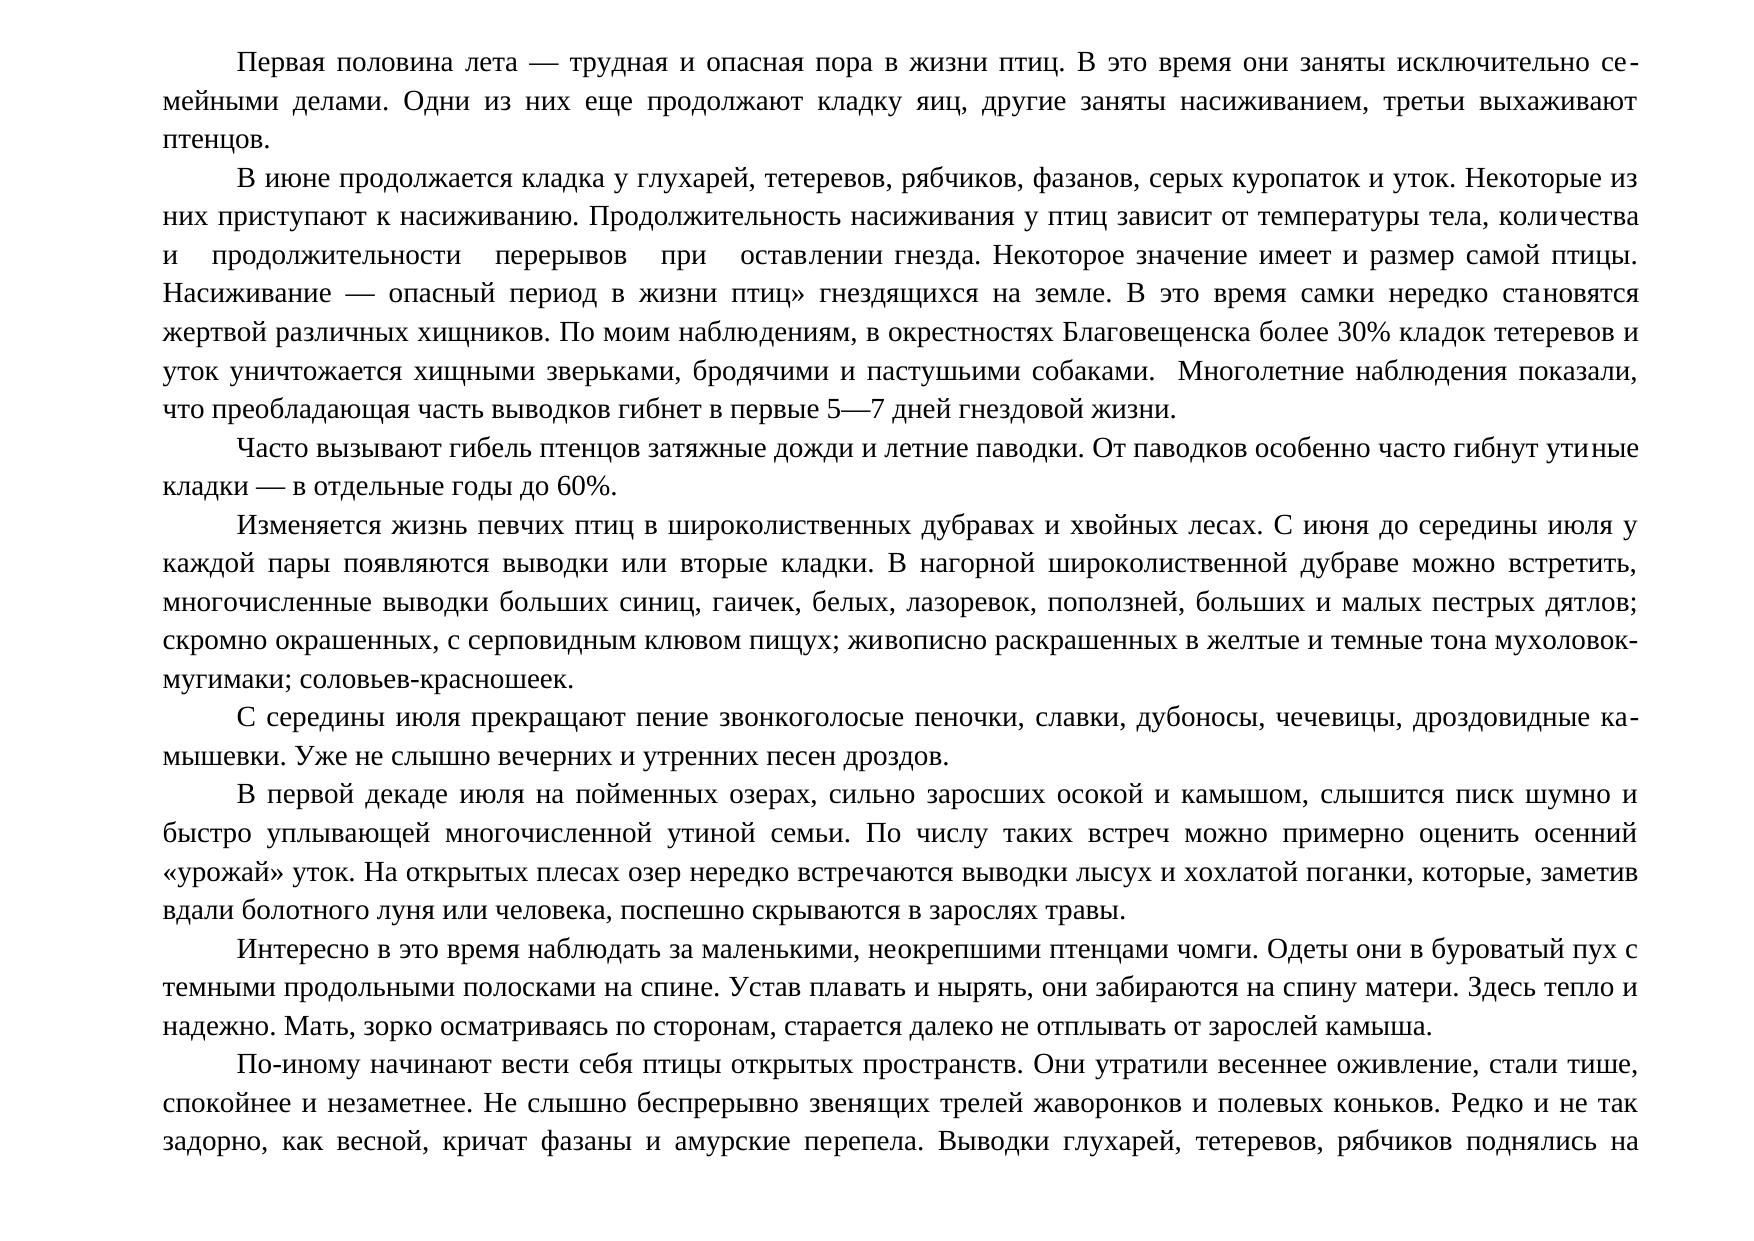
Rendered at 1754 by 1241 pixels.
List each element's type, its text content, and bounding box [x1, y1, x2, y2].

text Интересно в это время наблюдать за маленькими, неокрепшими птенцами чомги. Одеты они в буроватый пух с темными продольными полосками на спине. Устав плавать и нырять, они забираются на спину матери. Здесь тепло и надежно. Мать, зорко осматриваясь по сторонам, старается далеко не отплывать от зарослей камыша. [162, 931, 1639, 1041]
text В первой декаде июля на пойменных озерах, сильно заросших осокой и камышом, слышится писк шумно и быстро уплывающей многочисленной утиной семьи. По числу таких встреч можно примерно оценить осенний «урожай» уток. На открытых плесах озер нередко встречаются выводки лысух и хохлатой поганки, которые, заметив вдали болотного луня или человека, поспешно скрываются в зарослях травы. [162, 777, 1639, 926]
text В июне продолжается кладка у глухарей, тетеревов, рябчиков, фазанов, серых куропаток и уток. Некоторые из них приступают к насиживанию. Продолжительность насиживания у птиц зависит от температуры тела, количества и продолжительности перерывов при оставлении гнезда. Некоторое значение имеет и размер самой птицы. Насиживание — опасный период в жизни птиц» гнездящихся на земле. В это время самки нередко становятся жертвой различных хищников. По моим наблюдениям, в окрестностях Благовещенска более 30% кладок тетеревов и уток уничтожается хищными зверьками, бродячими и пастушьими собаками. Многолетние наблюдения показали, что преобладающая часть выводков гибнет в первые 5—7 дней гнездовой жизни. [162, 160, 1639, 425]
text Изменяется жизнь певчих птиц в широколиственных дубравах и хвойных лесах. С июня до середины июля у каждой пары появляются выводки или вторые кладки. В нагорной широколиственной дубраве можно встретить, многочисленные выводки больших синиц, гаичек, белых, лазоревок, поползней, больших и малых пестрых дятлов; скромно окрашенных, с серповидным клювом пищух; живописно раскрашенных в желтые и темные тона мухоловок-мугимаки; соловьев-красношеек. [162, 507, 1639, 694]
text Первая половина лета — трудная и опасная пора в жизни птиц. В это время они заняты исключительно семейными делами. Одни из них еще продолжают кладку яиц, другие заняты насиживанием, третьи выхаживают птенцов. [162, 44, 1639, 155]
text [162, 1046, 1639, 1157]
text Часто вызывают гибель птенцов затяжные дожди и летние паводки. От паводков особенно часто гибнут утиные кладки — в отдельные годы до 60%. [162, 430, 1639, 502]
text С середины июля прекращают пение звонкоголосые пеночки, славки, дубоносы, чечевицы, дроздовидные камышевки. Уже не слышно вечерних и утренних песен дроздов. [162, 699, 1639, 772]
